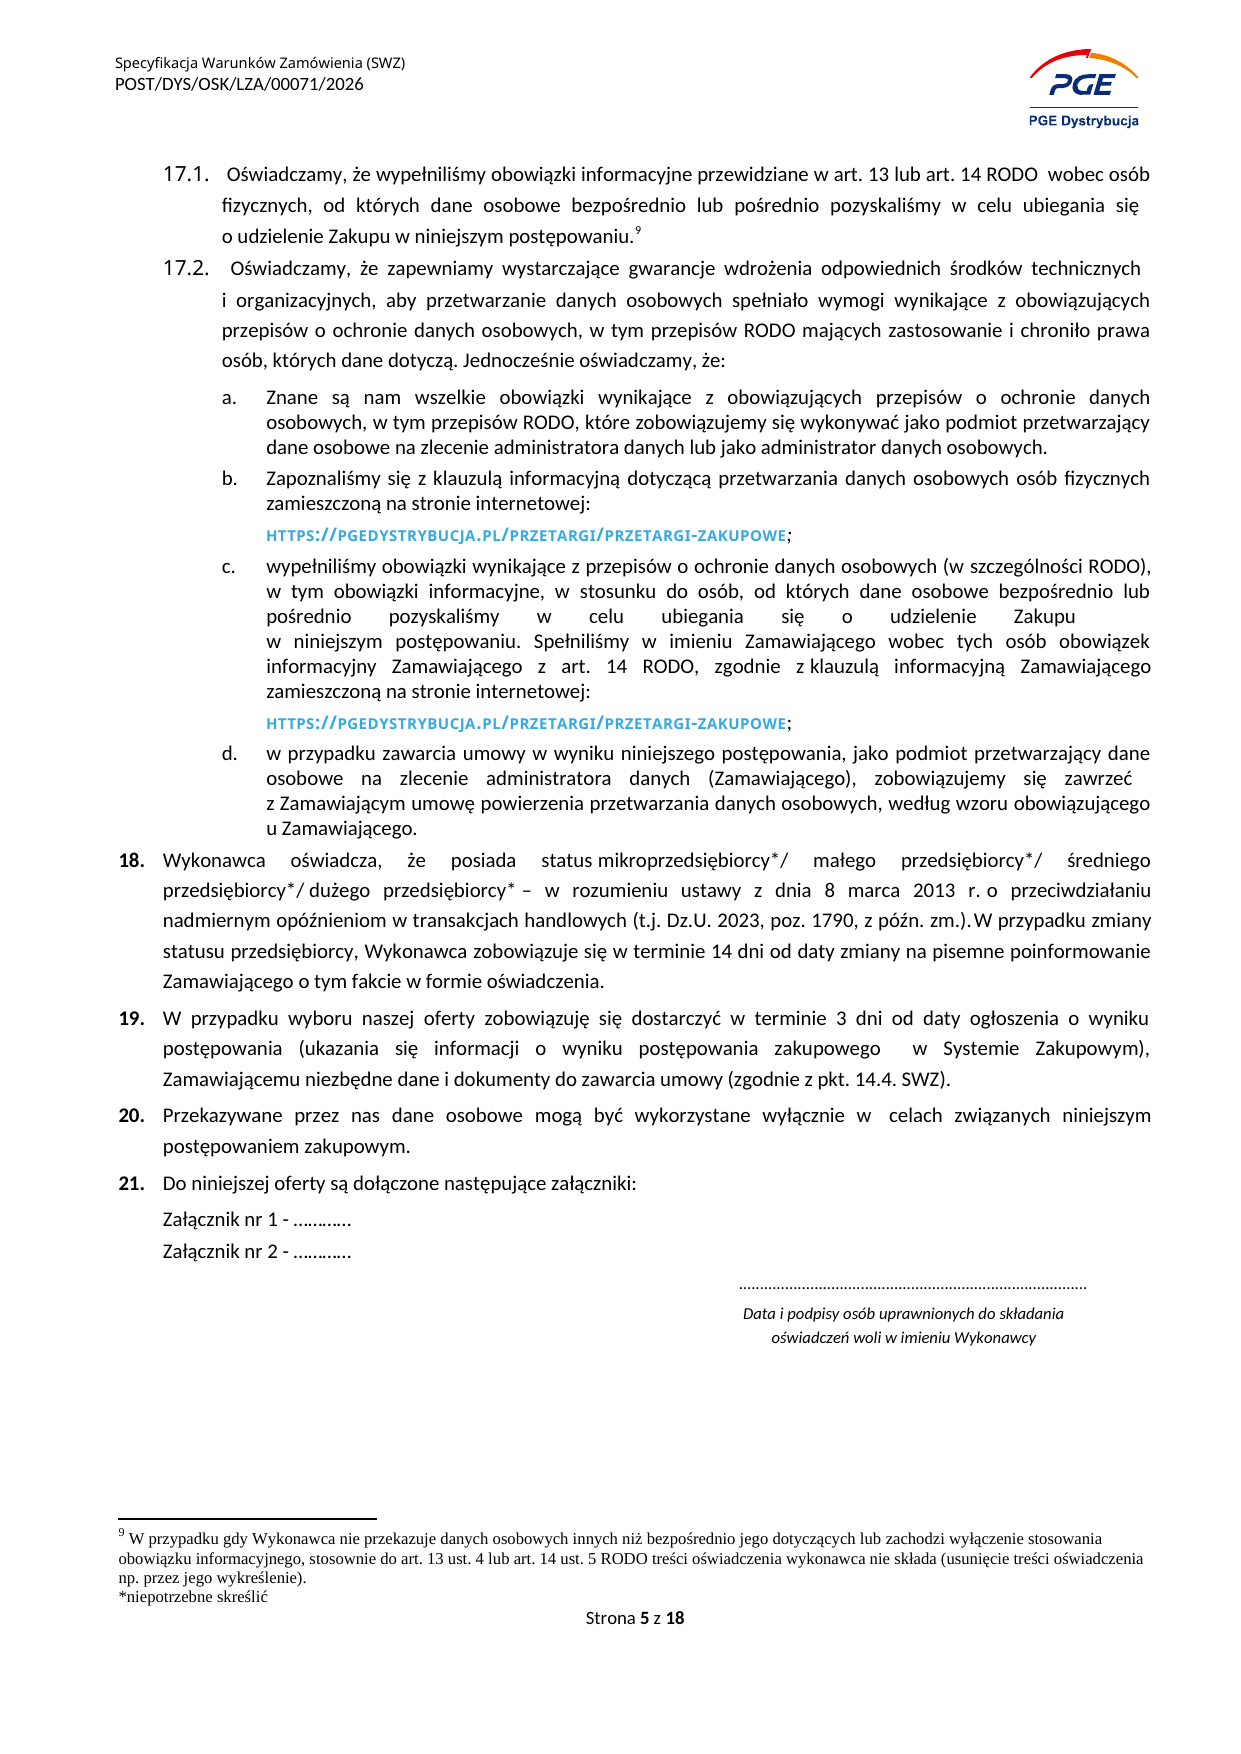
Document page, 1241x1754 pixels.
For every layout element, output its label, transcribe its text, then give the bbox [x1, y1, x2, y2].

list Wykonawca oświadcza, że posiada status mikroprzedsiębiorcy*/ małego przedsiębiorcy*/ średniego przedsiębiorcy*/ dużego przedsiębiorcy* – w rozumieniu ustawy z dnia 8 marca 2013 r. o przeciwdziałaniu nadmiernym opóźnieniom w transakcjach handlowych (t.j. Dz.U. 2023, poz. 1790, z późn. zm.).W przypadku zmiany statusu przedsiębiorcy, Wykonawca zobowiązuje się w terminie 14 dni od daty zmiany na pisemne poinformowanie Zamawiającego o tym fakcie w formie oświadczenia. [118, 847, 1152, 994]
list Zapoznaliśmy się z klauzulą informacyjną dotyczącą przetwarzania danych osobowych osób fizycznych zamieszczoną na stronie internetowej: [222, 466, 1152, 516]
list Do niniejszej oferty są dołączone następujące załączniki: [118, 1170, 1152, 1195]
list wypełniliśmy obowiązki wynikające z przepisów o ochronie danych osobowych (w szczególności RODO), w tym obowiązki informacyjne, w stosunku do osób, od których dane osobowe bezpośrednio lub pośrednio pozyskaliśmy w celu ubiegania się o udzielenie Zakupu w niniejszym postępowaniu. Spełniliśmy w imieniu Zamawiającego wobec tych osób obowiązek informacyjny Zamawiającego z art. 14 RODO, zgodnie z klauzulą informacyjną Zamawiającego zamieszczoną na stronie internetowej: [222, 553, 1152, 703]
text Załącznik nr 1 - ………… [118, 1206, 1152, 1232]
list Znane są nam wszelkie obowiązki wynikające z obowiązujących przepisów o ochronie danych osobowych, w tym przepisów RODO, które zobowiązujemy się wykonywać jako podmiot przetwarzający dane osobowe na zlecenie administratora danych lub jako administrator danych osobowych. [222, 384, 1152, 459]
text Data i podpisy osób uprawnionych do składania [664, 1303, 1144, 1323]
text ................................................................................... [607, 1270, 1240, 1295]
text oświadczeń woli w imieniu Wykonawcy [664, 1327, 1144, 1348]
text Załącznik nr 2 - ………… [118, 1238, 1152, 1263]
list Przekazywane przez nas dane osobowe mogą być wykorzystane wyłącznie w celach związanych niniejszym postępowaniem zakupowym. [118, 1103, 1152, 1158]
text https://pgedystrybucja.pl/przetargi/przetargi-zakupowe; [266, 709, 1152, 734]
text https://pgedystrybucja.pl/przetargi/przetargi-zakupowe; [266, 522, 1152, 547]
list Oświadczamy, że wypełniliśmy obowiązki informacyjne przewidziane w art. 13 lub art. 14 RODO wobec osób fizycznych, od których dane osobowe bezpośrednio lub pośrednio pozyskaliśmy w celu ubiegania się o udzielenie Zakupu w niniejszym postępowaniu. [163, 159, 1152, 248]
list W przypadku wyboru naszej oferty zobowiązuję się dostarczyć w terminie 3 dni od daty ogłoszenia o wyniku postępowania (ukazania się informacji o wyniku postępowania zakupowego w Systemie Zakupowym), Zamawiającemu niezbędne dane i dokumenty do zawarcia umowy (zgodnie z pkt. 14.4. SWZ). [118, 1005, 1152, 1091]
list w przypadku zawarcia umowy w wyniku niniejszego postępowania, jako podmiot przetwarzający dane osobowe na zlecenie administratora danych (Zamawiającego), zobowiązujemy się zawrzeć z Zamawiającym umowę powierzenia przetwarzania danych osobowych, według wzoru obowiązującego u Zamawiającego. [222, 741, 1152, 841]
list Oświadczamy, że zapewniamy wystarczające gwarancje wdrożenia odpowiednich środków technicznych i organizacyjnych, aby przetwarzanie danych osobowych spełniało wymogi wynikające z obowiązujących przepisów o ochronie danych osobowych, w tym przepisów RODO mających zastosowanie i chroniło prawa osób, których dane dotyczą. Jednocześnie oświadczamy, że: [163, 253, 1152, 373]
